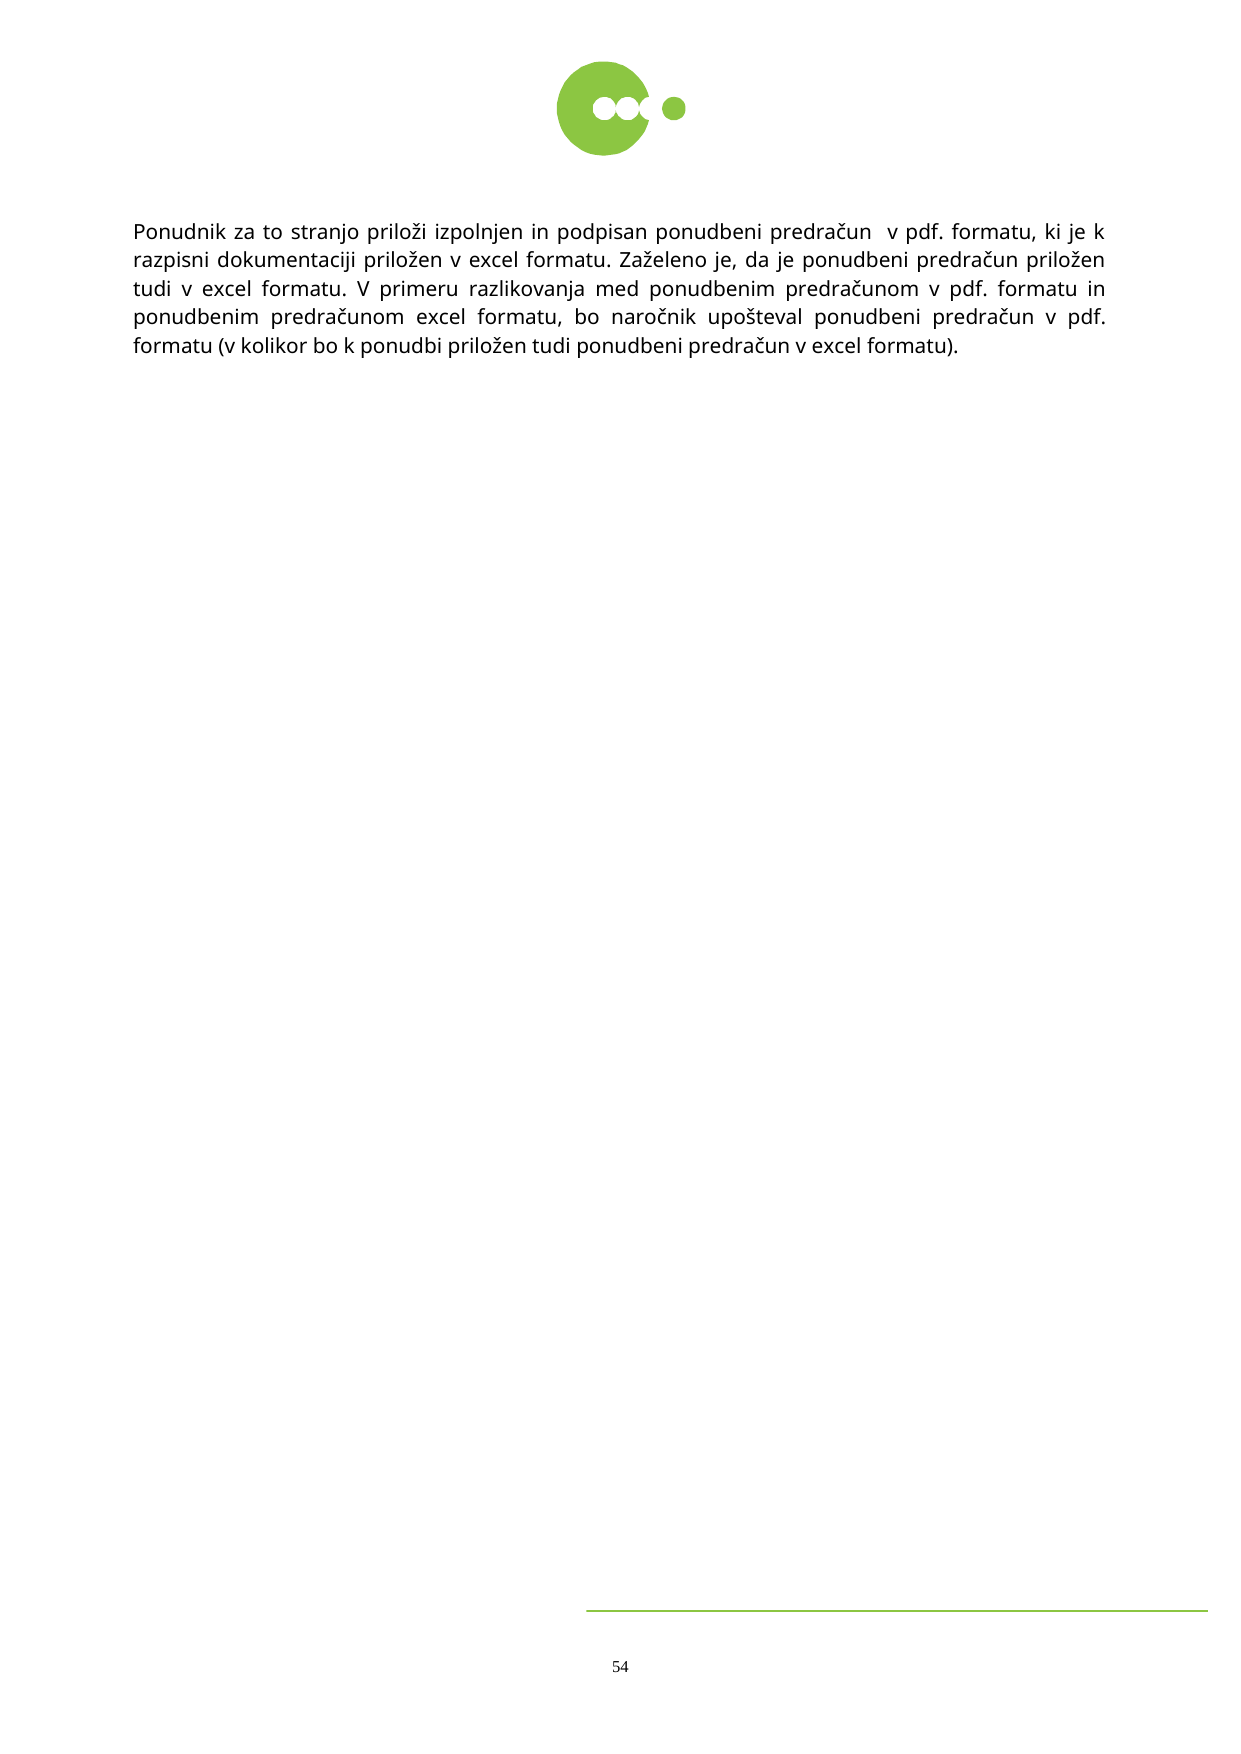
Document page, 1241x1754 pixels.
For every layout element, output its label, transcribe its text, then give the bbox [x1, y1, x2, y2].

text Ponudnik za to stranjo priloži izpolnjen in podpisan ponudbeni predračun v pdf. formatu, ki je k razpisni dokumentaciji priložen v excel formatu. Zaželeno je, da je ponudbeni predračun priložen tudi v excel formatu. V primeru razlikovanja med ponudbenim predračunom v pdf. formatu in ponudbenim predračunom excel formatu, bo naročnik upošteval ponudbeni predračun v pdf. formatu (v kolikor bo k ponudbi priložen tudi ponudbeni predračun v excel formatu). [133, 217, 1107, 359]
